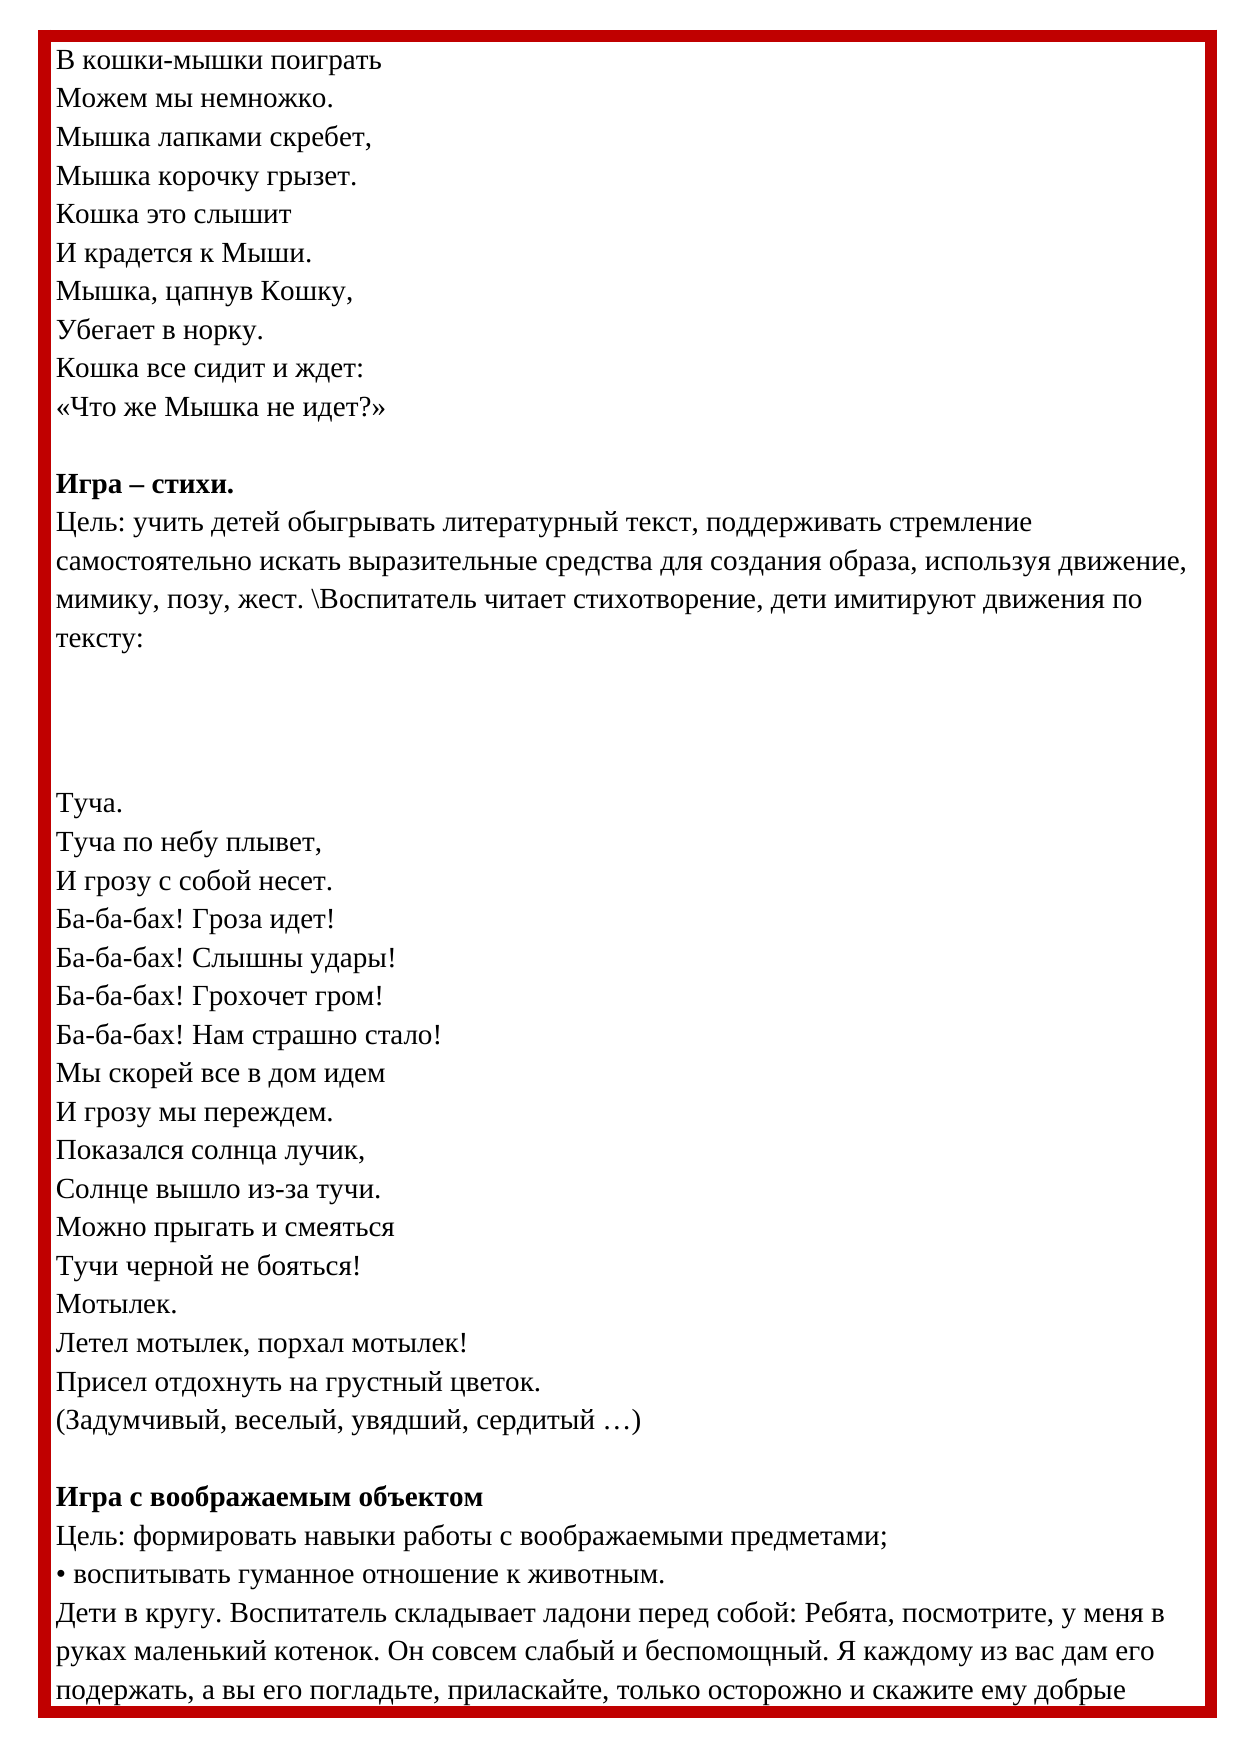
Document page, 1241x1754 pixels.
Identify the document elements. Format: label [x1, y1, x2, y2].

table_header [51, 42, 1205, 1706]
